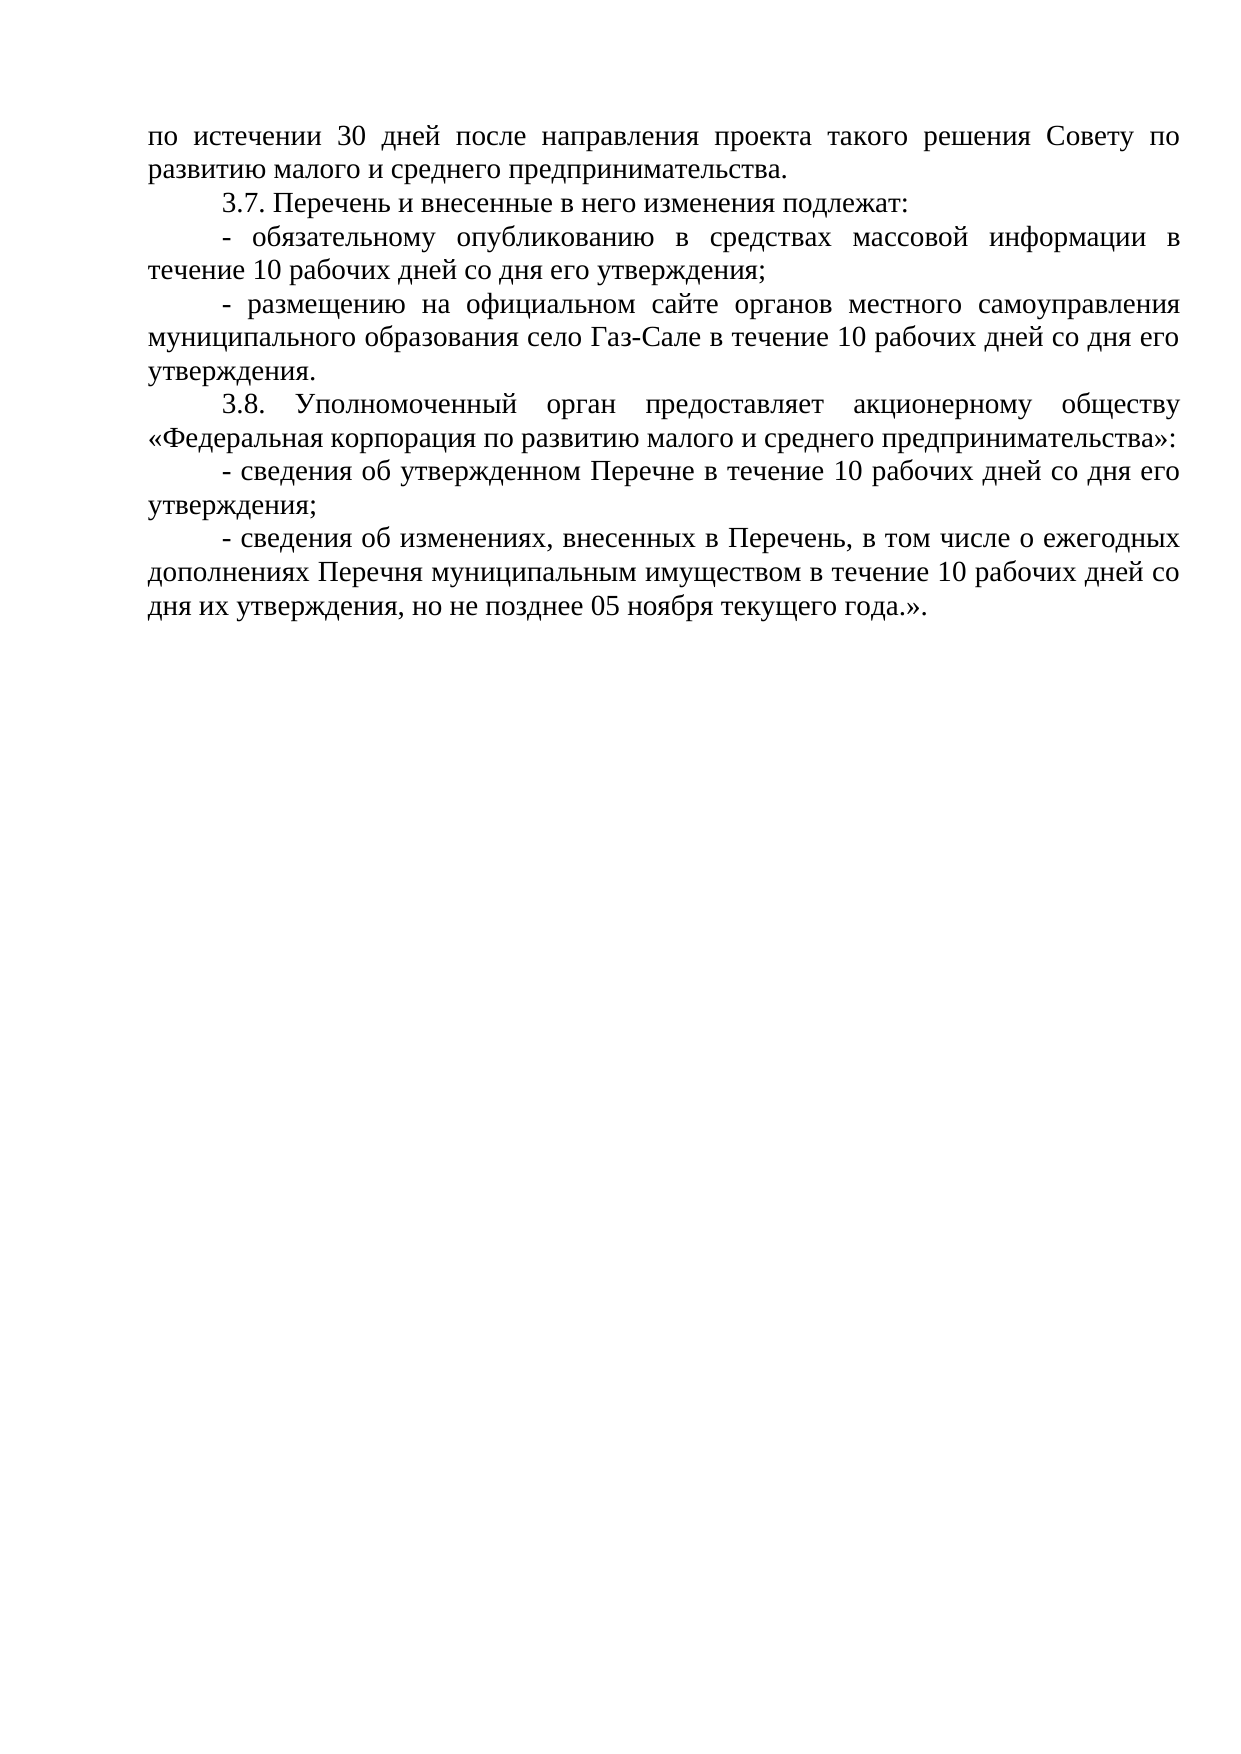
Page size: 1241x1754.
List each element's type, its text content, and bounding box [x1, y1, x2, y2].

title - размещению на официальном сайте органов местного самоуправления муниципального образования село Газ-Сале в течение 10 рабочих дней со дня его утверждения. [148, 286, 1181, 386]
title 3.7. Перечень и внесенные в него изменения подлежат: [148, 185, 1181, 219]
title - сведения об утвержденном Перечне в течение 10 рабочих дней со дня его утверждения; [148, 453, 1181, 521]
title - сведения об изменениях, внесенных в Перечень, в том числе о ежегодных дополнениях Перечня муниципальным имуществом в течение 10 рабочих дней со дня их утверждения, но не позднее 05 ноября текущего года.». [148, 521, 1181, 621]
title 3.8. Уполномоченный орган предоставляет акционерному обществу «Федеральная корпорация по развитию малого и среднего предпринимательства»: [148, 386, 1181, 453]
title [148, 118, 1181, 185]
title - обязательному опубликованию в средствах массовой информации в течение 10 рабочих дней со дня его утверждения; [148, 219, 1181, 286]
